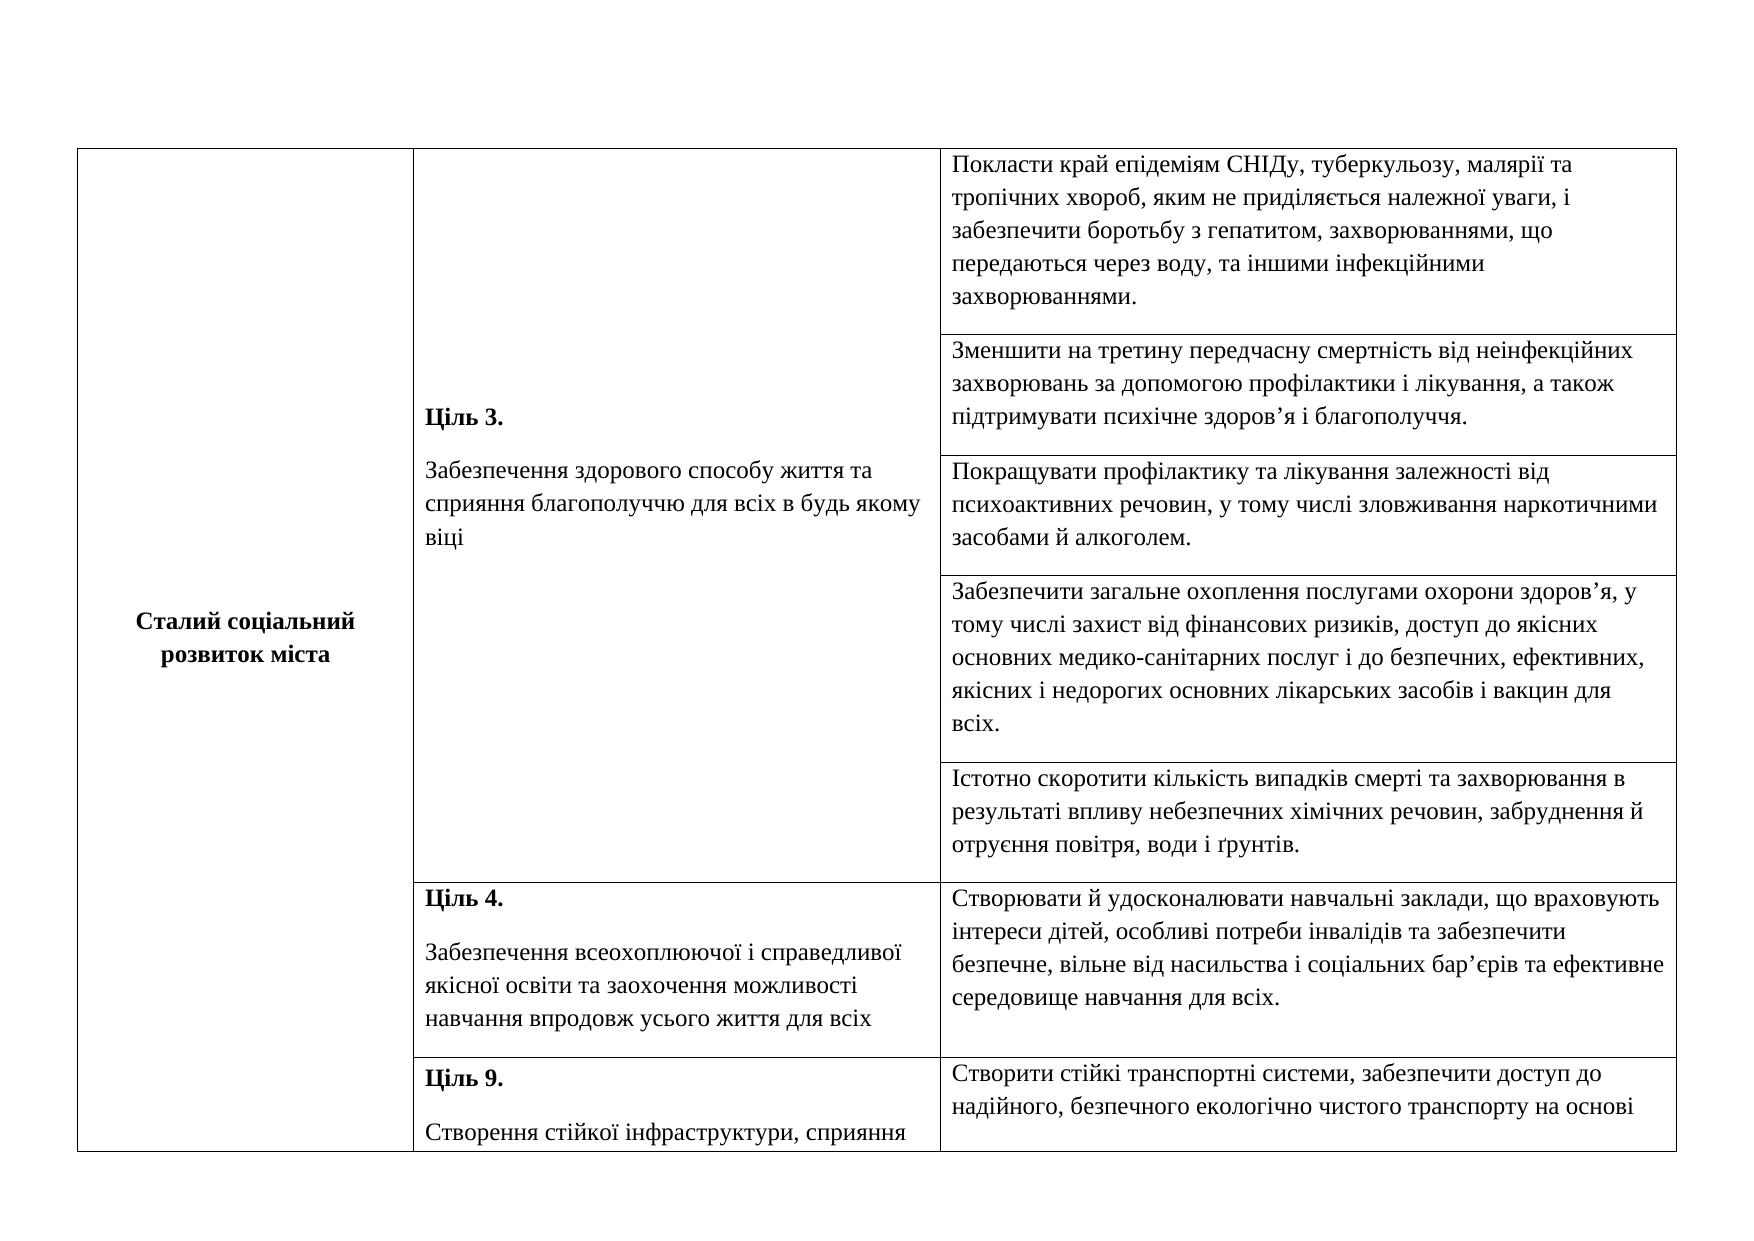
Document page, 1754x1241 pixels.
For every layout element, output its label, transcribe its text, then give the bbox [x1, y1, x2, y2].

table_cell Зменшити на третину передчасну смертність від неінфекційних захворювань за допомогою профілактики і лікування, а також підтримувати психічне здоров’я і благополуччя. [941, 335, 1676, 455]
table_cell Істотно скоротити кількість випадків смерті та захворювання в результаті впливу небезпечних хімічних речовин, забруднення й отруєння повітря, води і ґрунтів. [941, 763, 1676, 882]
table_cell Сталий соціальний розвиток міста [78, 149, 413, 1151]
table_cell Покласти край епідеміям СНІДу, туберкульозу, малярії та тропічних хвороб, яким не приділяється належної уваги, і забезпечити боротьбу з гепатитом, захворюваннями, що передаються через воду, та іншими інфекційними захворюваннями. [941, 149, 1676, 334]
table_cell Ціль 3. Забезпечення здорового способу життя та сприяння благополуччю для всіх в будь якому віці [414, 149, 940, 882]
table_cell Забезпечити загальне охоплення послугами охорони здоров’я, у тому числі захист від фінансових ризиків, доступ до якісних основних медико-санітарних послуг і до безпечних, ефективних, якісних і недорогих основних лікарських засобів і вакцин для всіх. [941, 576, 1676, 762]
table_cell Ціль 4. Забезпечення всеохоплюючої і справедливої якісної освіти та заохочення можливості навчання впродовж усього життя для всіх [414, 883, 940, 1057]
table_cell Створювати й удосконалювати навчальні заклади, що враховують інтереси дітей, особливі потреби інвалідів та забезпечити безпечне, вільне від насильства і соціальних бар’єрів та ефективне середовище навчання для всіх. [941, 883, 1676, 1057]
table_cell Покращувати профілактику та лікування залежності від психоактивних речовин, у тому числі зловживання наркотичними засобами й алкоголем. [941, 456, 1676, 575]
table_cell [414, 1058, 940, 1151]
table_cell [941, 1058, 1676, 1151]
